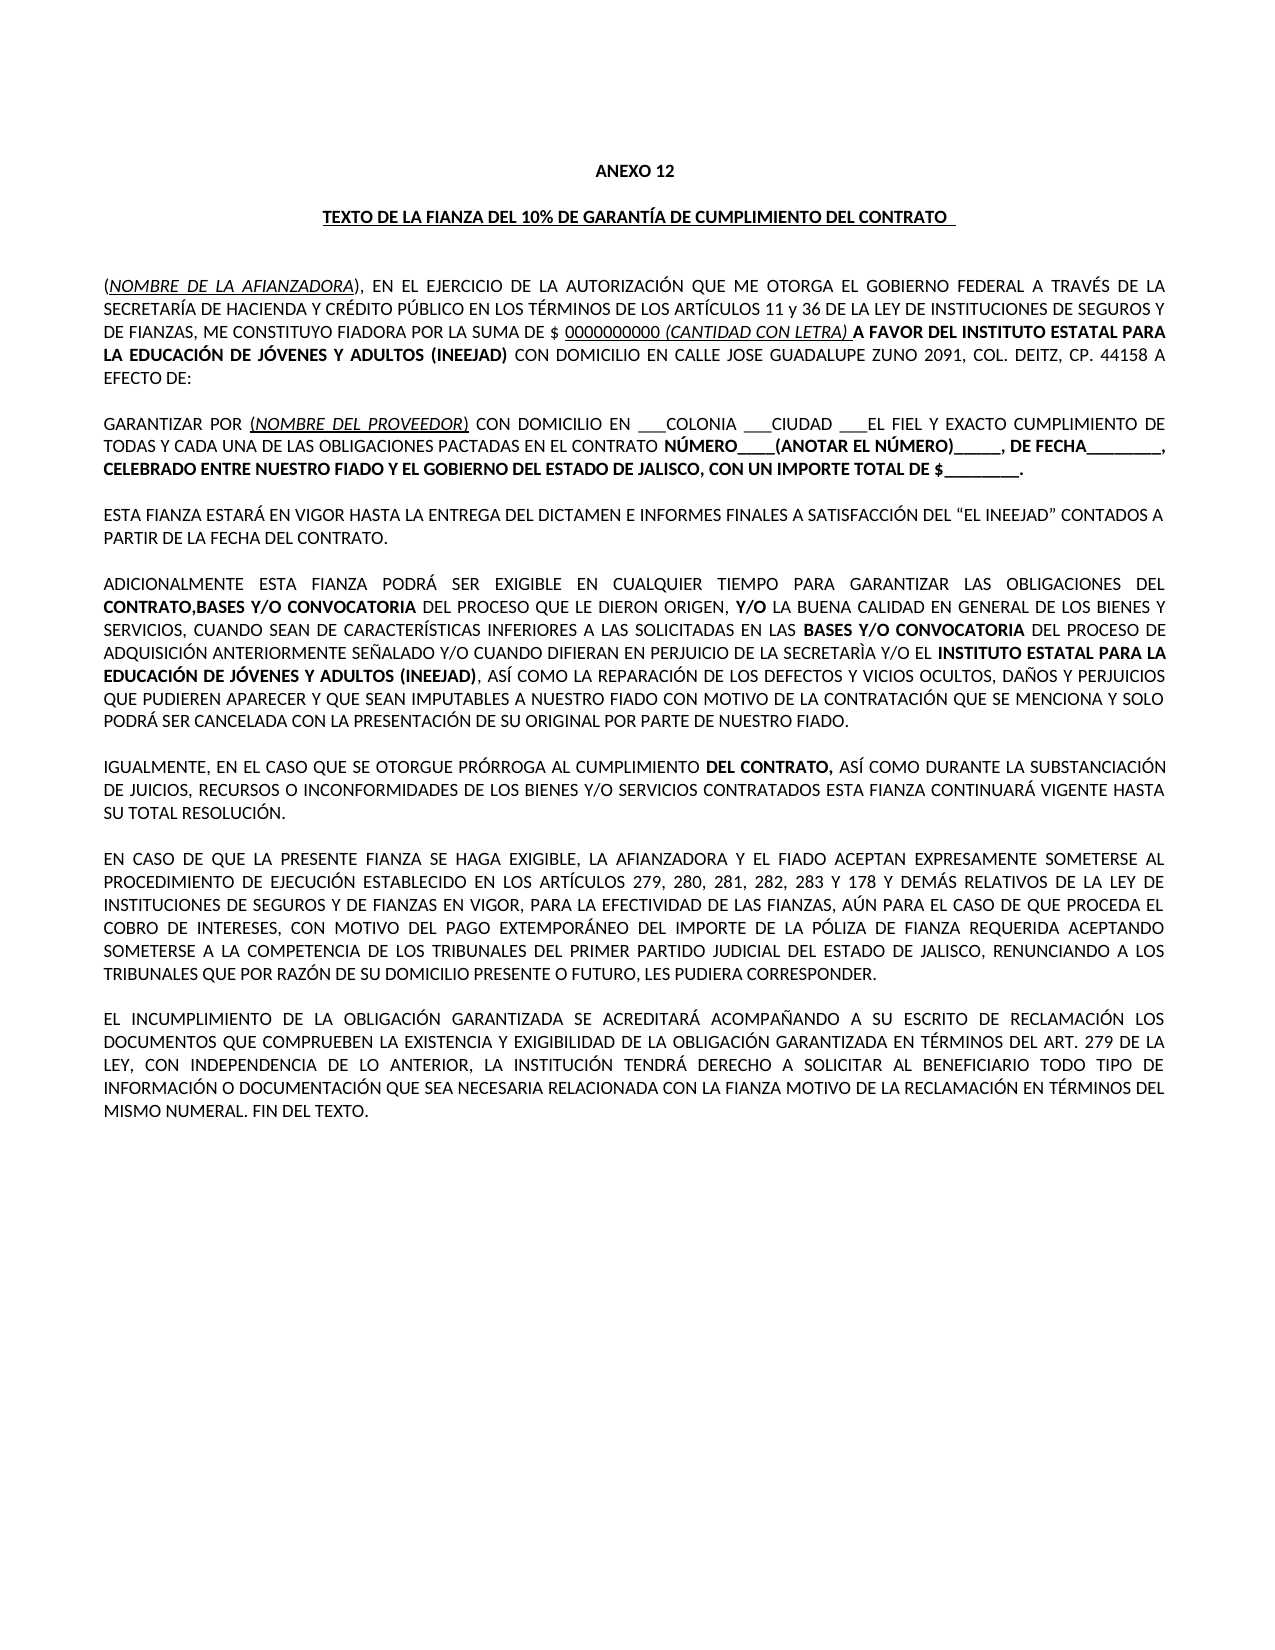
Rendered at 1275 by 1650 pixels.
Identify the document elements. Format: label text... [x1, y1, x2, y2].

text ANEXO 12 [103, 159, 1166, 182]
text EN CASO DE QUE LA PRESENTE FIANZA SE HAGA EXIGIBLE, LA AFIANZADORA Y EL FIADO ACEPTAN EXPRESAMENTE SOMETERSE AL PROCEDIMIENTO DE EJECUCIÓN ESTABLECIDO EN LOS ARTÍCULOS 279, 280, 281, 282, 283 Y 178 Y DEMÁS RELATIVOS DE LA LEY DE INSTITUCIONES DE SEGUROS Y DE FIANZAS EN VIGOR, PARA LA EFECTIVIDAD DE LAS FIANZAS, AÚN PARA EL CASO DE QUE PROCEDA EL COBRO DE INTERESES, CON MOTIVO DEL PAGO EXTEMPORÁNEO DEL IMPORTE DE LA PÓLIZA DE FIANZA REQUERIDA ACEPTANDO SOMETERSE A LA COMPETENCIA DE LOS TRIBUNALES DEL PRIMER PARTIDO JUDICIAL DEL ESTADO DE JALISCO, RENUNCIANDO A LOS TRIBUNALES QUE POR RAZÓN DE SU DOMICILIO PRESENTE O FUTURO, LES PUDIERA CORRESPONDER. [103, 847, 1166, 984]
text (NOMBRE DE LA AFIANZADORA), EN EL EJERCICIO DE LA AUTORIZACIÓN QUE ME OTORGA EL GOBIERNO FEDERAL A TRAVÉS DE LA SECRETARÍA DE HACIENDA Y CRÉDITO PÚBLICO EN LOS TÉRMINOS DE LOS ARTÍCULOS 11 y 36 DE LA LEY DE INSTITUCIONES DE SEGUROS Y DE FIANZAS, ME CONSTITUYO FIADORA POR LA SUMA DE $ 0000000000 (CANTIDAD CON LETRA) A FAVOR DEL INSTITUTO ESTATAL PARA LA EDUCACIÓN DE JÓVENES Y ADULTOS (INEEJAD) CON DOMICILIO EN CALLE JOSE GUADALUPE ZUNO 2091, COL. DEITZ, CP. 44158 A EFECTO DE: [103, 274, 1166, 389]
text ESTA FIANZA ESTARÁ EN VIGOR HASTA LA ENTREGA DEL DICTAMEN E INFORMES FINALES A SATISFACCIÓN DEL “EL INEEJAD” CONTADOS A PARTIR DE LA FECHA DEL CONTRATO. [103, 503, 1166, 549]
text ADICIONALMENTE ESTA FIANZA PODRÁ SER EXIGIBLE EN CUALQUIER TIEMPO PARA GARANTIZAR LAS OBLIGACIONES DEL CONTRATO,BASES Y/O CONVOCATORIA DEL PROCESO QUE LE DIERON ORIGEN, Y/O LA BUENA CALIDAD EN GENERAL DE LOS BIENES Y SERVICIOS, CUANDO SEAN DE CARACTERÍSTICAS INFERIORES A LAS SOLICITADAS EN LAS BASES Y/O CONVOCATORIA DEL PROCESO DE ADQUISICIÓN ANTERIORMENTE SEÑALADO Y/O CUANDO DIFIERAN EN PERJUICIO DE LA SECRETARÌA Y/O EL INSTITUTO ESTATAL PARA LA EDUCACIÓN DE JÓVENES Y ADULTOS (INEEJAD), ASÍ COMO LA REPARACIÓN DE LOS DEFECTOS Y VICIOS OCULTOS, DAÑOS Y PERJUICIOS QUE PUDIEREN APARECER Y QUE SEAN IMPUTABLES A NUESTRO FIADO CON MOTIVO DE LA CONTRATACIÓN QUE SE MENCIONA Y SOLO PODRÁ SER CANCELADA CON LA PRESENTACIÓN DE SU ORIGINAL POR PARTE DE NUESTRO FIADO. [103, 572, 1166, 732]
text EL INCUMPLIMIENTO DE LA OBLIGACIÓN GARANTIZADA SE ACREDITARÁ ACOMPAÑANDO A SU ESCRITO DE RECLAMACIÓN LOS DOCUMENTOS QUE COMPRUEBEN LA EXISTENCIA Y EXIGIBILIDAD DE LA OBLIGACIÓN GARANTIZADA EN TÉRMINOS DEL ART. 279 DE LA LEY, CON INDEPENDENCIA DE LO ANTERIOR, LA INSTITUCIÓN TENDRÁ DERECHO A SOLICITAR AL BENEFICIARIO TODO TIPO DE INFORMACIÓN O DOCUMENTACIÓN QUE SEA NECESARIA RELACIONADA CON LA FIANZA MOTIVO DE LA RECLAMACIÓN EN TÉRMINOS DEL MISMO NUMERAL. FIN DEL TEXTO. [103, 1007, 1166, 1122]
text TEXTO DE LA FIANZA DEL 10% DE GARANTÍA DE CUMPLIMIENTO DEL CONTRATO [103, 205, 1166, 228]
text IGUALMENTE, EN EL CASO QUE SE OTORGUE PRÓRROGA AL CUMPLIMIENTO DEL CONTRATO, ASÍ COMO DURANTE LA SUBSTANCIACIÓN DE JUICIOS, RECURSOS O INCONFORMIDADES DE LOS BIENES Y/O SERVICIOS CONTRATADOS ESTA FIANZA CONTINUARÁ VIGENTE HASTA SU TOTAL RESOLUCIÓN. [103, 755, 1166, 824]
text GARANTIZAR POR (NOMBRE DEL PROVEEDOR) CON DOMICILIO EN ___COLONIA ___CIUDAD ___EL FIEL Y EXACTO CUMPLIMIENTO DE TODAS Y CADA UNA DE LAS OBLIGACIONES PACTADAS EN EL CONTRATO NÚMERO____(ANOTAR EL NÚMERO)_____, DE FECHA________, CELEBRADO ENTRE NUESTRO FIADO Y EL GOBIERNO DEL ESTADO DE JALISCO, CON UN IMPORTE TOTAL DE $________. [103, 412, 1166, 480]
